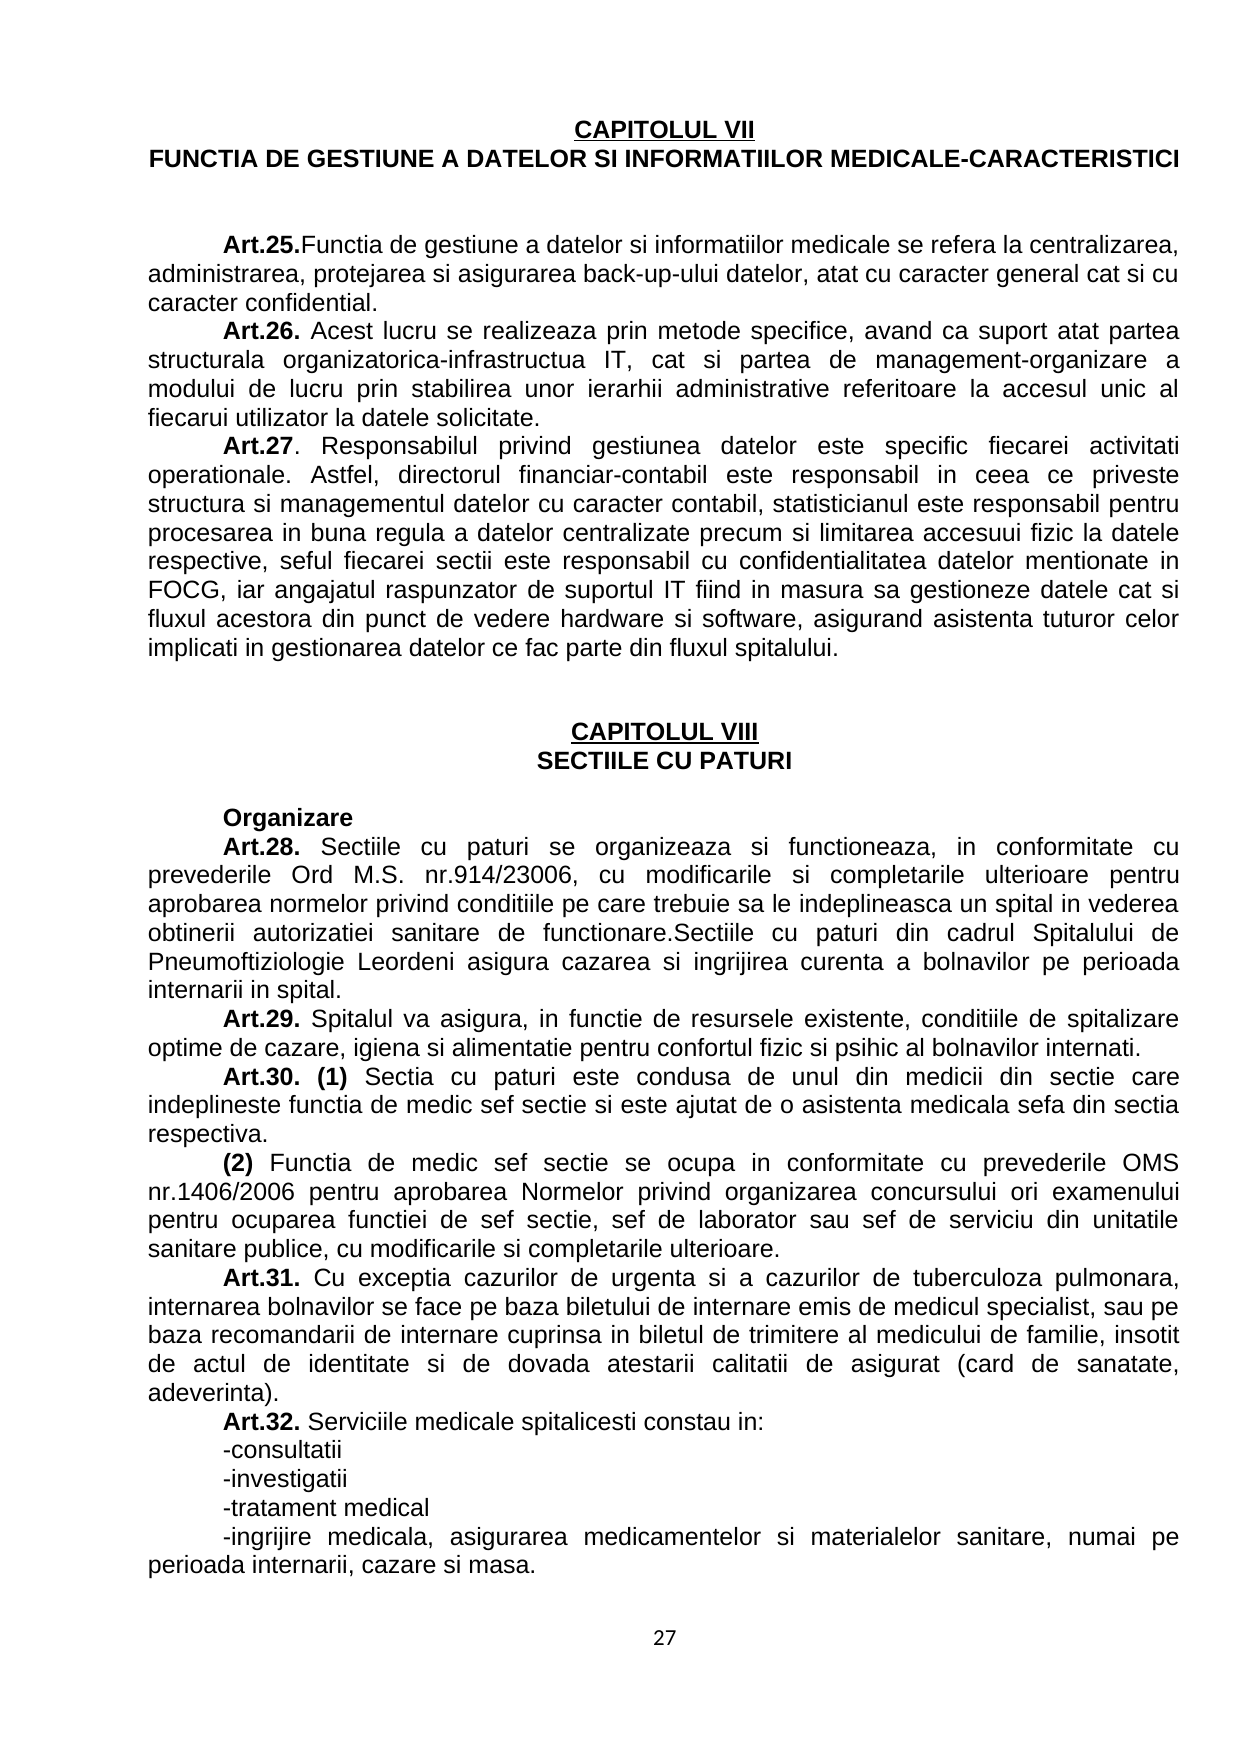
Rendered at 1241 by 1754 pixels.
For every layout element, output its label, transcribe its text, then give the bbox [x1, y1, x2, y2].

text Art.31. Cu exceptia cazurilor de urgenta si a cazurilor de tuberculoza pulmonara, internarea bolnavilor se face pe baza biletului de internare emis de medicul specialist, sau pe baza recomandarii de internare cuprinsa in biletul de trimitere al medicului de familie, insotit de actul de identitate si de dovada atestarii calitatii de asigurat (card de sanatate, adeverinta). [148, 1263, 1181, 1407]
text Art.25.Functia de gestiune a datelor si informatiilor medicale se refera la centralizarea, administrarea, protejarea si asigurarea back-up-ului datelor, atat cu caracter general cat si cu caracter confidential. [148, 230, 1181, 316]
text Organizare [148, 803, 1181, 832]
text -consultatii [148, 1435, 1181, 1464]
text Art.29. Spitalul va asigura, in functie de resursele existente, conditiile de spitalizare optime de cazare, igiena si alimentatie pentru confortul fizic si psihic al bolnavilor internati. [148, 1004, 1181, 1062]
text Art.28. Sectiile cu paturi se organizeaza si functioneaza, in conformitate cu prevederile Ord M.S. nr.914/23006, cu modificarile si completarile ulterioare pentru aprobarea normelor privind conditiile pe care trebuie sa le indeplineasca un spital in vederea obtinerii autorizatiei sanitare de functionare.Sectiile cu paturi din cadrul Spitalului de Pneumoftiziologie Leordeni asigura cazarea si ingrijirea curenta a bolnavilor pe perioada internarii in spital. [148, 832, 1181, 1004]
text Art.30. (1) Sectia cu paturi este condusa de unul din medicii din sectie care indeplineste functia de medic sef sectie si este ajutat de o asistenta medicala sefa din sectia respectiva. [148, 1062, 1181, 1148]
text (2) Functia de medic sef sectie se ocupa in conformitate cu prevederile OMS nr.1406/2006 pentru aprobarea Normelor privind organizarea concursului ori examenului pentru ocuparea functiei de sef sectie, sef de laborator sau sef de serviciu din unitatile sanitare publice, cu modificarile si completarile ulterioare. [148, 1148, 1181, 1263]
text SECTIILE CU PATURI [148, 746, 1181, 775]
text Art.27. Responsabilul privind gestiunea datelor este specific fiecarei activitati operationale. Astfel, directorul financiar-contabil este responsabil in ceea ce priveste structura si managementul datelor cu caracter contabil, statisticianul este responsabil pentru procesarea in buna regula a datelor centralizate precum si limitarea accesuui fizic la datele respective, seful fiecarei sectii este responsabil cu confidentialitatea datelor mentionate in FOCG, iar angajatul raspunzator de suportul IT fiind in masura sa gestioneze datele cat si fluxul acestora din punct de vedere hardware si software, asigurand asistenta tuturor celor implicati in gestionarea datelor ce fac parte din fluxul spitalului. [148, 431, 1181, 661]
text CAPITOLUL VIII [148, 717, 1181, 746]
text -tratament medical [148, 1493, 1181, 1522]
text -ingrijire medicala, asigurarea medicamentelor si materialelor sanitare, numai pe perioada internarii, cazare si masa. [148, 1522, 1181, 1579]
text -investigatii [148, 1464, 1181, 1493]
text Art.26. Acest lucru se realizeaza prin metode specifice, avand ca suport atat partea structurala organizatorica-infrastructua IT, cat si partea de management-organizare a modului de lucru prin stabilirea unor ierarhii administrative referitoare la accesul unic al fiecarui utilizator la datele solicitate. [148, 316, 1181, 431]
text CAPITOLUL VII [148, 115, 1181, 144]
text FUNCTIA DE GESTIUNE A DATELOR SI INFORMATIILOR MEDICALE-CARACTERISTICI [148, 144, 1181, 173]
text Art.32. Serviciile medicale spitalicesti constau in: [148, 1407, 1181, 1435]
